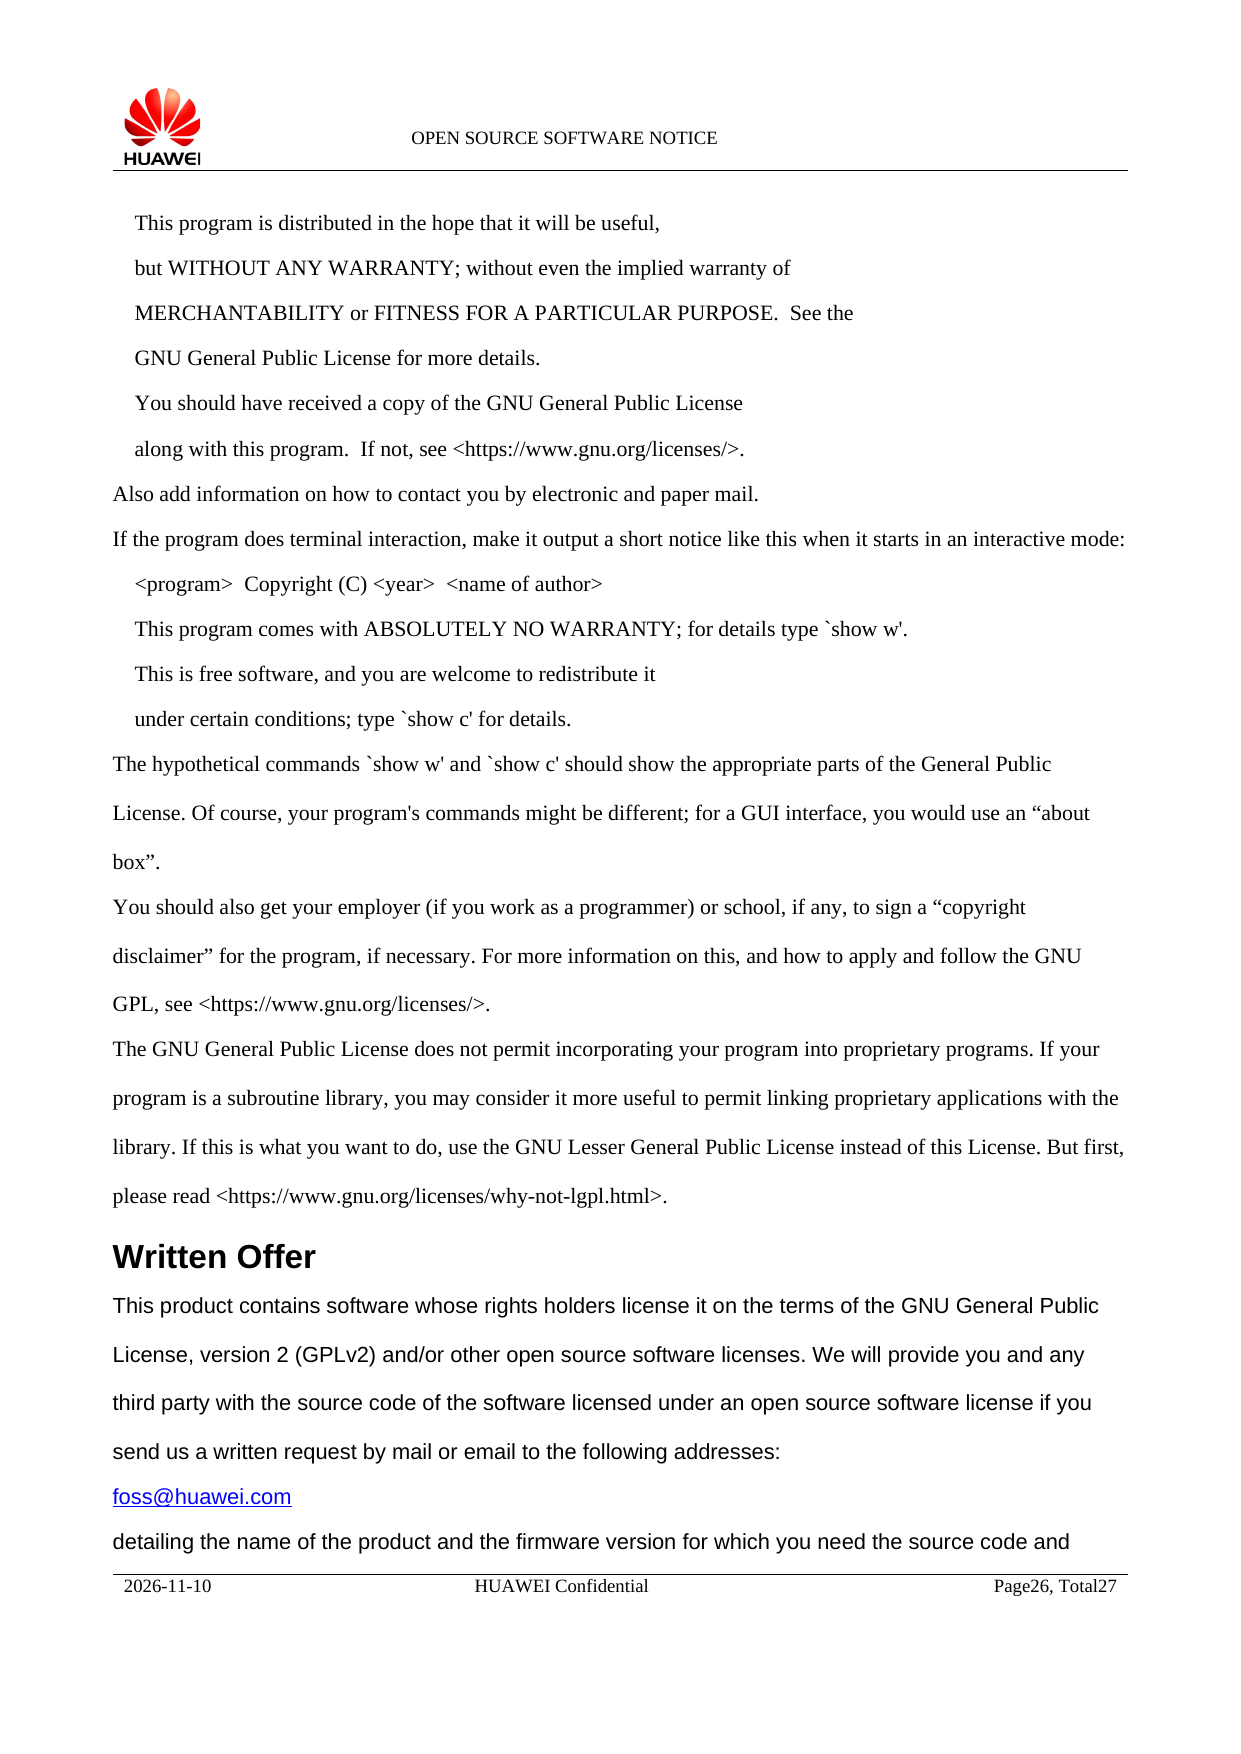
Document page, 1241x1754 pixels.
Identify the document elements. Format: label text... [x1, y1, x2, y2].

text under certain conditions; type `show c' for details. [112, 702, 1128, 735]
text foss@huawei.com [112, 1481, 1128, 1513]
text This is free software, and you are welcome to redistribute it [112, 657, 1128, 690]
text This program is distributed in the hope that it will be useful, [112, 206, 1128, 239]
text along with this program. If not, see <https://www.gnu.org/licenses/>. [112, 432, 1128, 464]
picture [124, 88, 201, 165]
text You should have received a copy of the GNU General Public License [112, 387, 1128, 419]
text <program> Copyright (C) <year> <name of author> [112, 567, 1128, 600]
text The hypothetical commands `show w' and `show c' should show the appropriate parts of the General Public License. Of course, your program's commands might be different; for a GUI interface, you would use an “about box”. [112, 748, 1128, 878]
text You should also get your employer (if you work as a programmer) or school, if any, to sign a “copyright disclaimer” for the program, if necessary. For more information on this, and how to apply and follow the GNU GPL, see <https://www.gnu.org/licenses/>. [112, 890, 1128, 1020]
text This program comes with ABSOLUTELY NO WARRANTY; for details type `show w'. [112, 612, 1128, 645]
text MERCHANTABILITY or FITNESS FOR A PARTICULAR PURPOSE. See the [112, 297, 1128, 329]
text Written Offer [112, 1224, 1128, 1289]
text but WITHOUT ANY WARRANTY; without even the implied warranty of [112, 251, 1128, 284]
text This product contains software whose rights holders license it on the terms of the GNU General Public License, version 2 (GPLv2) and/or other open source software licenses. We will provide you and any third party with the source code of the software licensed under an open source software license if you send us a written request by mail or email to the following addresses: [112, 1289, 1128, 1468]
text detailing the name of the product and the firmware version for which you need the source code and indicating how we can contact you. [112, 1526, 1128, 1558]
text If the program does terminal interaction, make it output a short notice like this when it starts in an interactive mode: [112, 522, 1128, 554]
text Also add information on how to contact you by electronic and paper mail. [112, 477, 1128, 509]
text GNU General Public License for more details. [112, 342, 1128, 374]
text The GNU General Public License does not permit incorporating your program into proprietary programs. If your program is a subroutine library, you may consider it more useful to permit linking proprietary applications with the library. If this is what you want to do, use the GNU Lesser General Public License instead of this License. But first, please read <https://www.gnu.org/licenses/why-not-lgpl.html>. [112, 1033, 1128, 1212]
